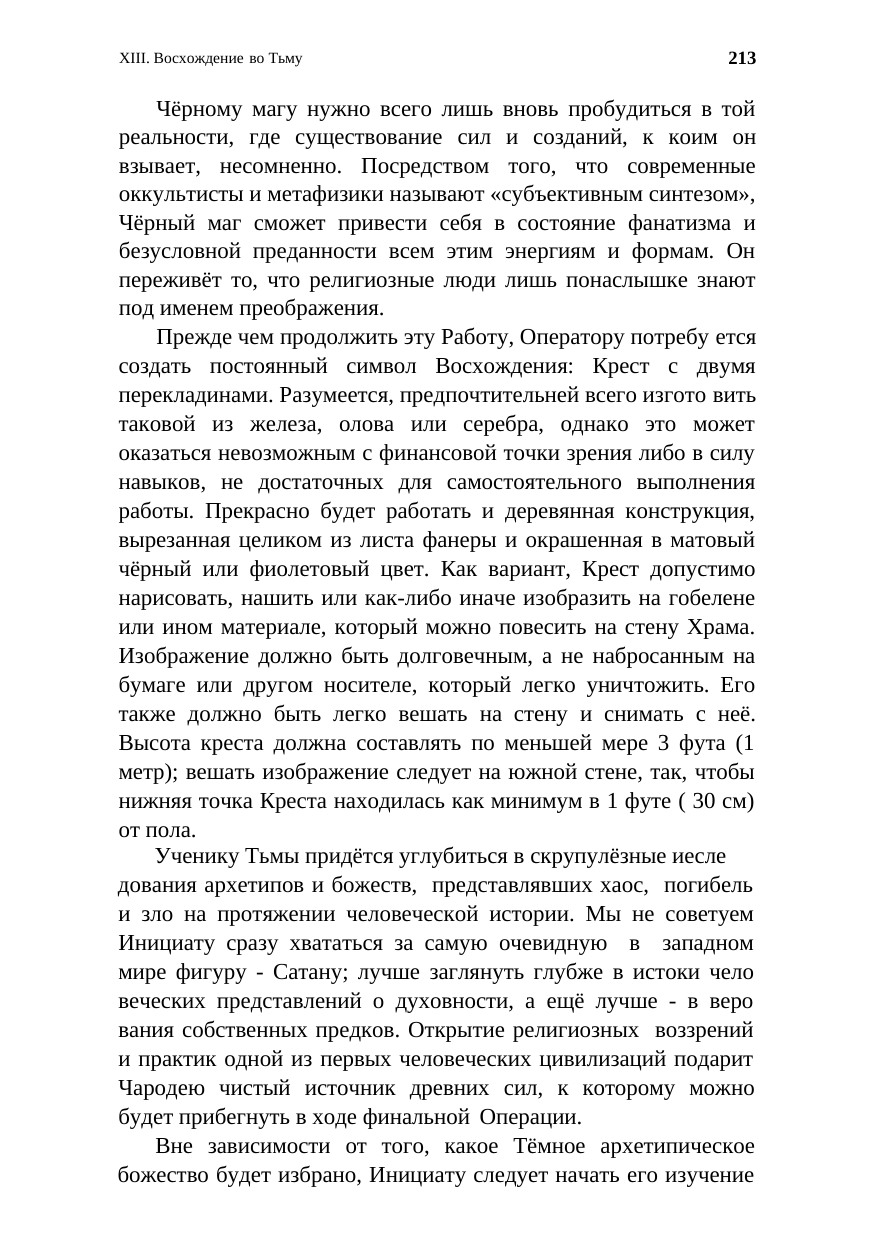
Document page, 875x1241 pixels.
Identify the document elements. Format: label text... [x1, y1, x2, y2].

text XIII. Восхождение во Тьму 213 [119, 47, 799, 68]
text дования архетипов и божеств, представлявших хаос, погибель и зло на протяжении человеческой истории. Мы не советуем Инициату сразу хвататься за самую очевидную в западном мире фигуру - Сатану; лучше заглянуть глубже в истоки чело­ веческих представлений о духовности, а ещё лучше - в веро­ вания собственных предков. Открытие религиозных воззрений и практик одной из первых человеческих цивилизаций подарит Чародею чистый источник древних сил, к которому можно будет прибегнуть в ходе финальной Операции. [118, 871, 755, 1129]
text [117, 1132, 756, 1187]
text Ученику Тьмы придётся углубиться в скрупулёзные иесле­ [154, 845, 799, 869]
text Чёрному магу нужно всего лишь вновь пробудиться в той реальности, где существование сил и созданий, к коим он взывает, несомненно. Посредством того, что современные оккультисты и метафизики называют «субъективным синтезом», Чёрный маг сможет привести себя в состояние фанатизма и безусловной преданности всем этим энергиям и формам. Он переживёт то, что религиозные люди лишь понаслышке знают под именем преображения. [119, 95, 757, 320]
text Прежде чем продолжить эту Работу, Оператору потребу­ ется создать постоянный символ Восхождения: Крест с двумя перекладинами. Разумеется, предпочтительней всего изгото­ вить таковой из железа, олова или серебра, однако это может оказаться невозможным с финансовой точки зрения либо в силу навыков, не достаточных для самостоятельного выполнения работы. Прекрасно будет работать и деревянная конструкция, вырезанная целиком из листа фанеры и окрашенная в матовый чёрный или фиолетовый цвет. Как вариант, Крест допустимо нарисовать, нашить или как-либо иначе изобразить на гобелене или ином материале, который можно повесить на стену Храма. Изображение должно быть долговечным, а не набросанным на бумаге или другом носителе, который легко уничтожить. Его также должно быть легко вешать на стену и снимать с неё. Высота креста должна составлять по меньшей мере 3 фута (1 метр); вешать изображение следует на южной стене, так, чтобы нижняя точка Креста находилась как минимум в 1 футе ( 30 см) от пола. [118, 323, 756, 842]
